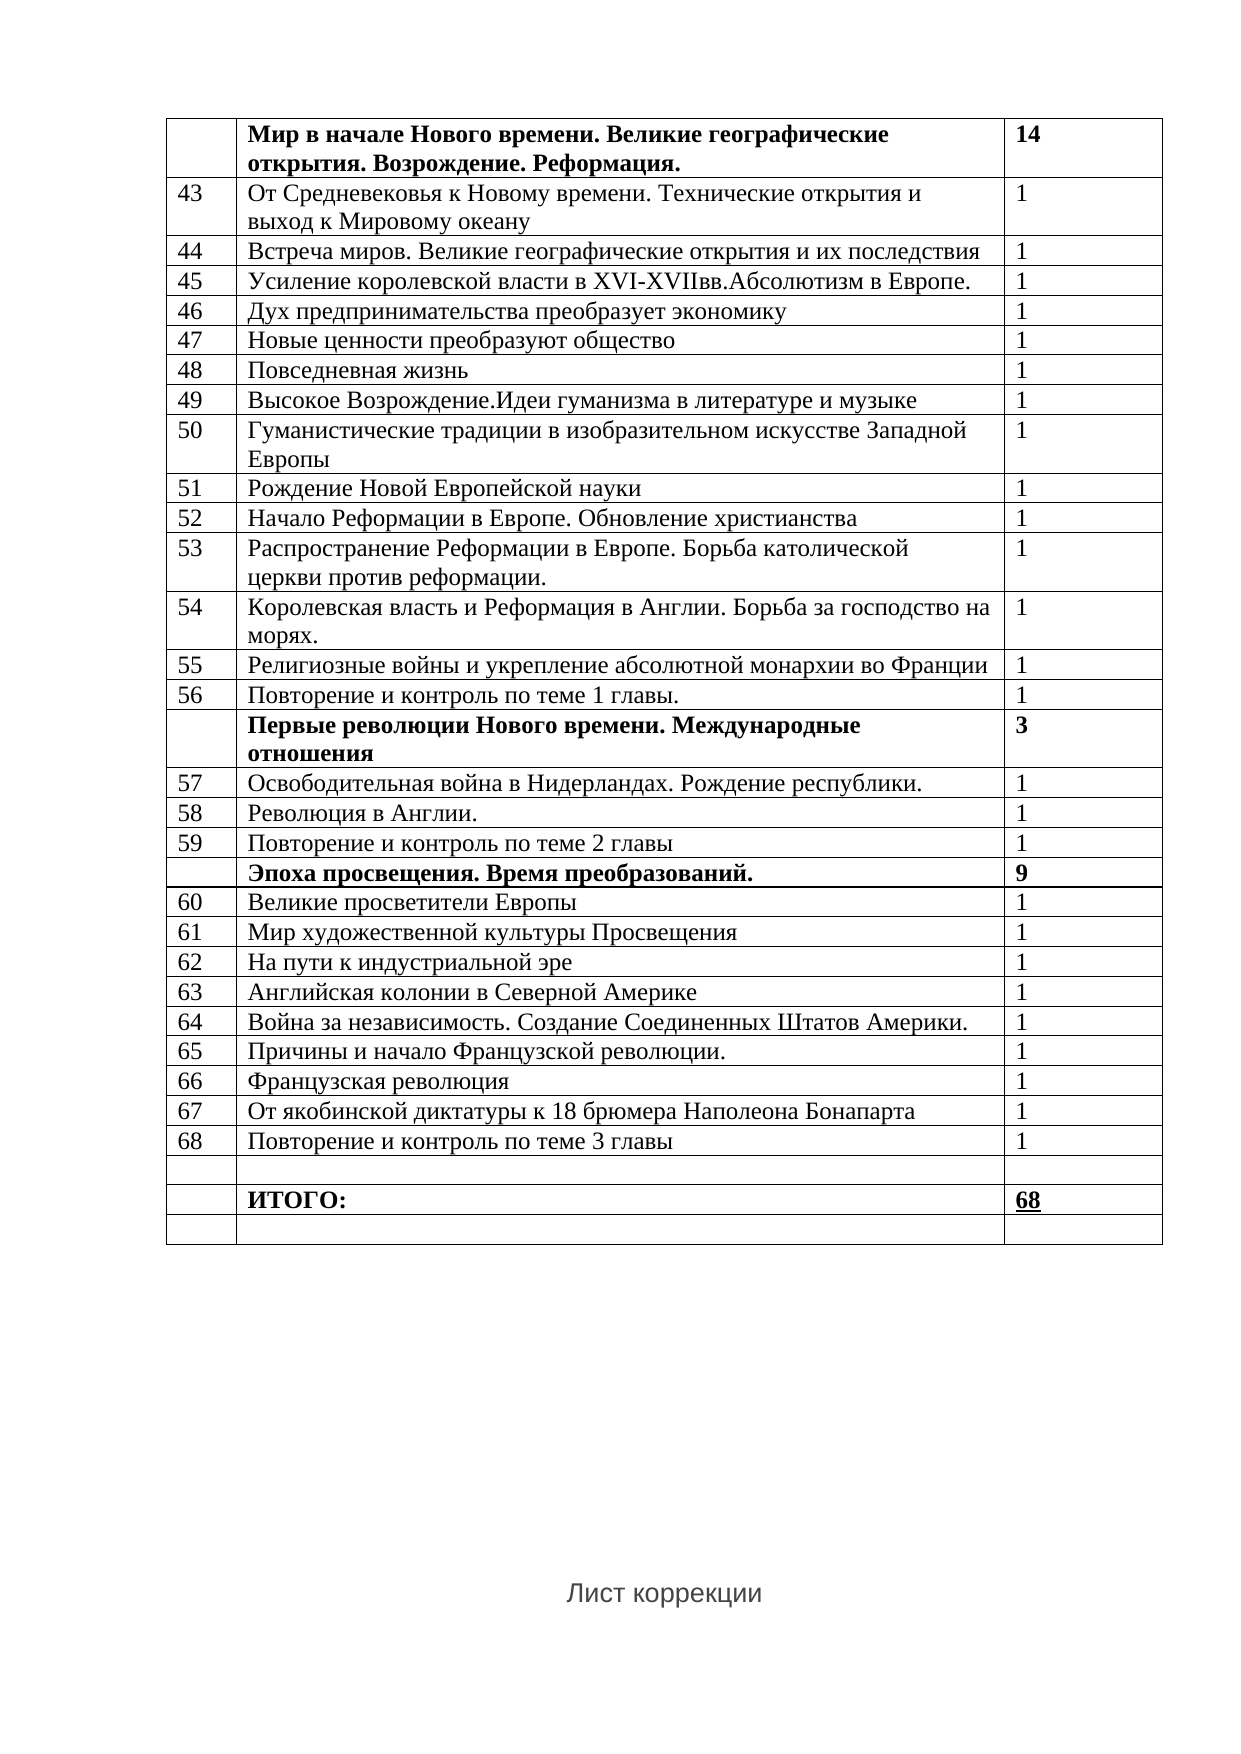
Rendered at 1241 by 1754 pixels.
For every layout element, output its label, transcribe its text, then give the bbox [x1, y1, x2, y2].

table_cell 1 [1005, 1096, 1162, 1125]
table_cell 45 [167, 266, 236, 295]
table_cell 67 [167, 1096, 236, 1125]
table_cell 1 [1005, 917, 1162, 946]
table_cell 57 [167, 768, 236, 797]
table_cell Встреча миров. Великие географические открытия и их последствия [237, 236, 1004, 265]
table_cell 1 [1005, 798, 1162, 827]
table_cell 66 [167, 1066, 236, 1095]
table_cell 68 [1005, 1185, 1162, 1214]
table_cell 68 [167, 1126, 236, 1154]
table_cell 1 [1005, 474, 1162, 502]
table_cell Повторение и контроль по теме 2 главы [237, 828, 1004, 857]
table_cell 1 [1005, 1126, 1162, 1154]
table_cell [167, 119, 236, 177]
table_cell 61 [167, 917, 236, 946]
table_cell 43 [167, 178, 236, 235]
table_cell [1005, 1156, 1162, 1184]
table_cell 1 [1005, 178, 1162, 235]
table_cell 60 [167, 888, 236, 916]
table_cell Рождение Новой Европейской науки [237, 474, 1004, 502]
table_cell 1 [1005, 1066, 1162, 1095]
table_cell 52 [167, 503, 236, 532]
table_cell 1 [1005, 680, 1162, 709]
table_cell 1 [1005, 385, 1162, 414]
table_cell 1 [1005, 828, 1162, 857]
table_cell 53 [167, 533, 236, 591]
table_cell Новые ценности преобразуют общество [237, 326, 1004, 354]
table_cell 1 [1005, 888, 1162, 916]
table_cell 46 [167, 296, 236, 324]
table_cell 3 [1005, 710, 1162, 767]
table_cell [237, 1215, 1004, 1244]
table_cell 1 [1005, 533, 1162, 591]
table_cell 56 [167, 680, 236, 709]
table_cell Мир художественной культуры Просвещения [237, 917, 1004, 946]
table_cell Великие просветители Европы [237, 888, 1004, 916]
table_cell 51 [167, 474, 236, 502]
table_cell [167, 1185, 236, 1214]
table_cell Высокое Возрождение.Идеи гуманизма в литературе и музыке [237, 385, 1004, 414]
table_cell 62 [167, 947, 236, 976]
table_cell 1 [1005, 236, 1162, 265]
table_cell Королевская власть и Реформация в Англии. Борьба за господство на морях. [237, 592, 1004, 649]
table_cell Гуманистические традиции в изобразительном искусстве Западной Европы [237, 415, 1004, 472]
table_cell 50 [167, 415, 236, 472]
table_cell 54 [167, 592, 236, 649]
table_cell [167, 1215, 236, 1244]
table_cell Война за независимость. Создание Соединенных Штатов Америки. [237, 1007, 1004, 1035]
table_cell Усиление королевской власти в XVI-XVIIвв.Абсолютизм в Европе. [237, 266, 1004, 295]
table_cell [167, 710, 236, 767]
table_cell От якобинской диктатуры к 18 брюмера Наполеона Бонапарта [237, 1096, 1004, 1125]
table_cell Повторение и контроль по теме 3 главы [237, 1126, 1004, 1154]
table_cell 1 [1005, 977, 1162, 1006]
table_cell Религиозные войны и укрепление абсолютной монархии во Франции [237, 650, 1004, 679]
table_cell [167, 1156, 236, 1184]
table_cell 1 [1005, 592, 1162, 649]
table_cell [167, 858, 236, 886]
table_cell 14 [1005, 119, 1162, 177]
table_cell Эпоха просвещения. Время преобразований. [237, 858, 1004, 886]
table_cell Первые революции Нового времени. Международные отношения [237, 710, 1004, 767]
table_cell 49 [167, 385, 236, 414]
table_cell 1 [1005, 768, 1162, 797]
table_cell 65 [167, 1036, 236, 1065]
text Лист коррекции [177, 1571, 1152, 1609]
table_cell 59 [167, 828, 236, 857]
table_cell 1 [1005, 650, 1162, 679]
table_cell От Средневековья к Новому времени. Технические открытия и выход к Мировому океану [237, 178, 1004, 235]
table_cell 1 [1005, 355, 1162, 384]
table_cell 1 [1005, 296, 1162, 324]
table_cell 64 [167, 1007, 236, 1035]
table_cell Революция в Англии. [237, 798, 1004, 827]
table_cell 1 [1005, 1036, 1162, 1065]
table_cell Освободительная война в Нидерландах. Рождение республики. [237, 768, 1004, 797]
table_cell Причины и начало Французской революции. [237, 1036, 1004, 1065]
table_cell 1 [1005, 1007, 1162, 1035]
table_cell Начало Реформации в Европе. Обновление христианства [237, 503, 1004, 532]
table_cell Распространение Реформации в Европе. Борьба католической церкви против реформации. [237, 533, 1004, 591]
table_cell Мир в начале Нового времени. Великие географические открытия. Возрождение. Реформация. [237, 119, 1004, 177]
table_cell 1 [1005, 415, 1162, 472]
table_cell 1 [1005, 266, 1162, 295]
table_cell Повторение и контроль по теме 1 главы. [237, 680, 1004, 709]
table_cell 1 [1005, 326, 1162, 354]
table_cell 58 [167, 798, 236, 827]
table_cell Дух предпринимательства преобразует экономику [237, 296, 1004, 324]
table_cell 47 [167, 326, 236, 354]
table_cell 1 [1005, 947, 1162, 976]
table_cell 63 [167, 977, 236, 1006]
table_cell На пути к индустриальной эре [237, 947, 1004, 976]
table_cell 9 [1005, 858, 1162, 886]
table_cell [237, 1156, 1004, 1184]
table_cell Английская колонии в Северной Америке [237, 977, 1004, 1006]
table_cell [1005, 1215, 1162, 1244]
table_cell 44 [167, 236, 236, 265]
table_cell 48 [167, 355, 236, 384]
table_cell 1 [1005, 503, 1162, 532]
table_cell ИТОГО: [237, 1185, 1004, 1214]
table_cell Французская революция [237, 1066, 1004, 1095]
table_cell 55 [167, 650, 236, 679]
table_cell Повседневная жизнь [237, 355, 1004, 384]
